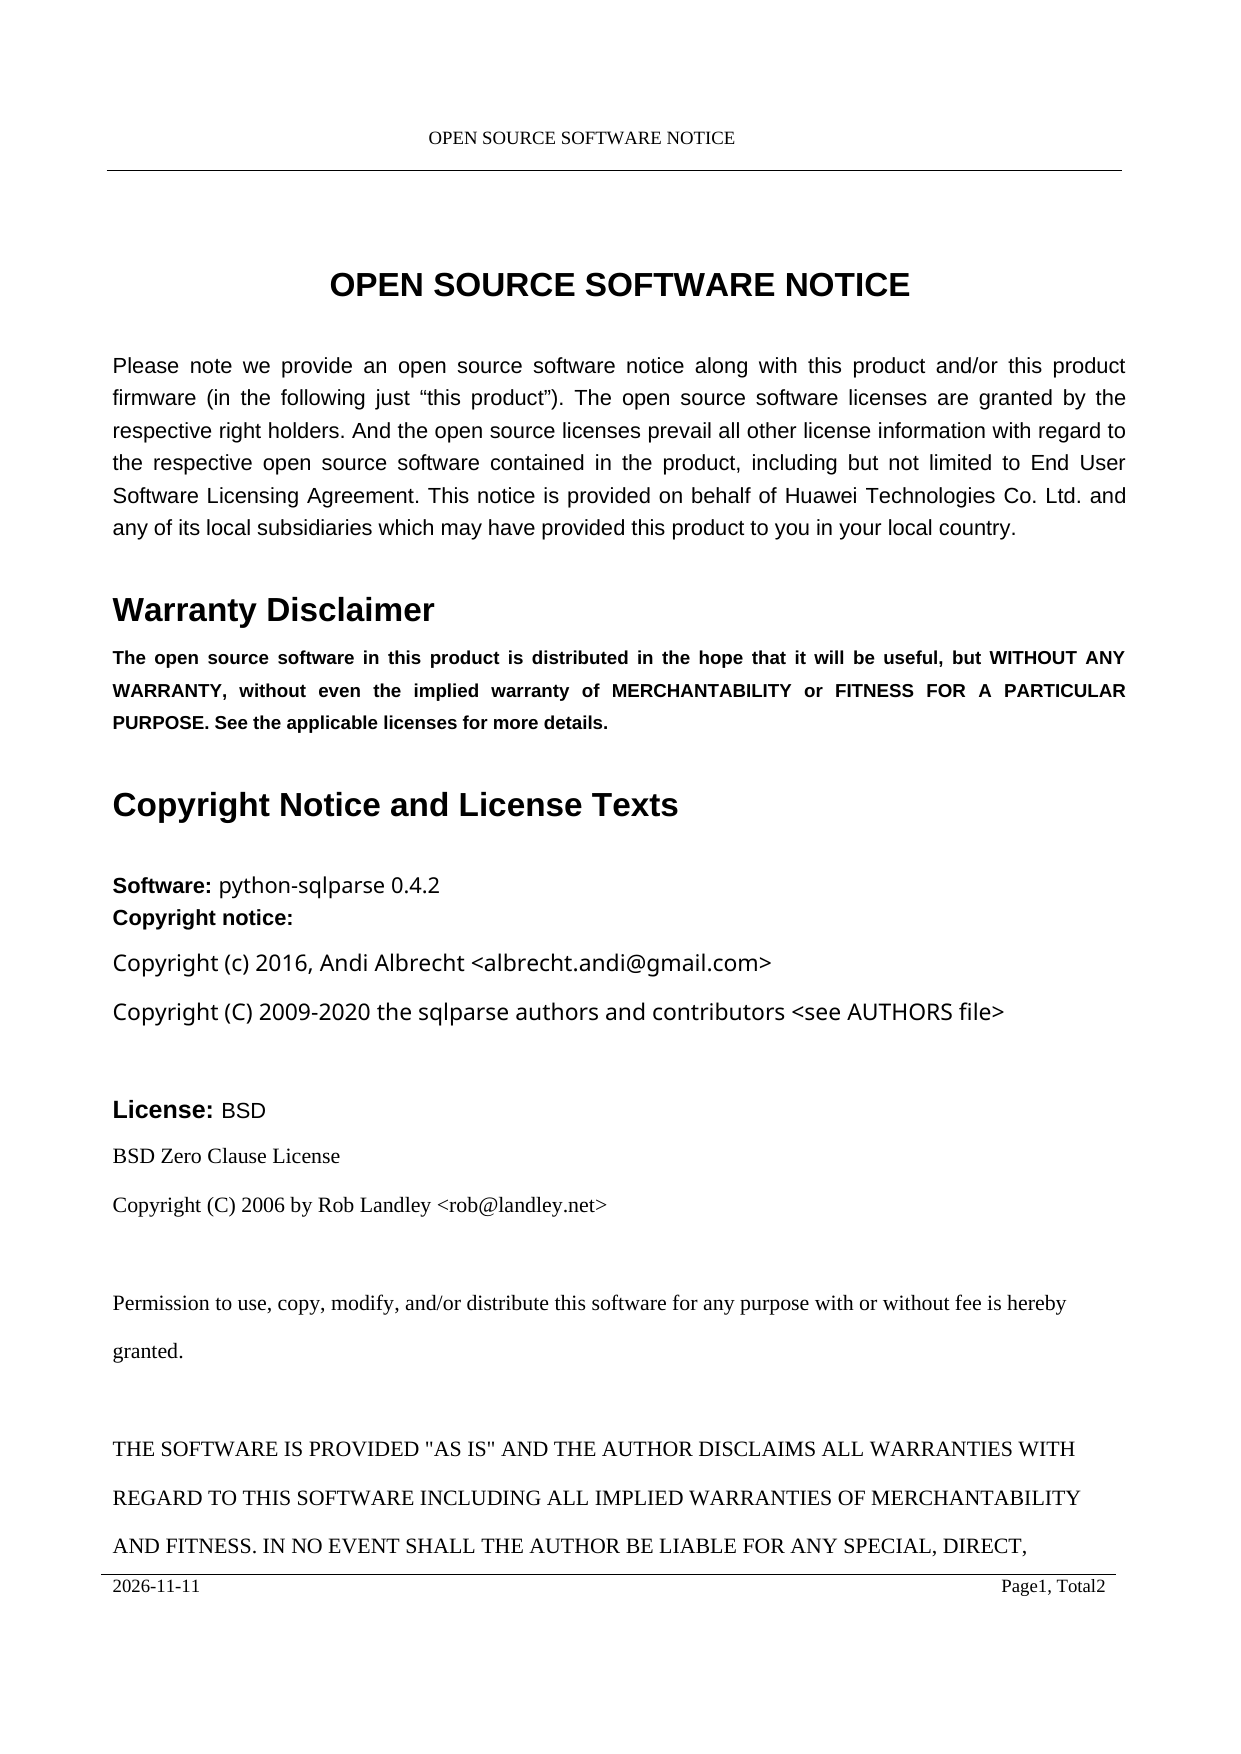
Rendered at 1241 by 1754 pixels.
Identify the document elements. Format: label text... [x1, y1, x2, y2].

text Software: python-sqlparse 0.4.2 [112, 869, 1128, 901]
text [112, 1140, 1128, 1562]
text Warranty Disclaimer [112, 576, 1128, 641]
text Copyright (c) 2016, Andi Albrecht <albrecht.andi@gmail.com> Copyright (C) 2009-2020 the sqlparse authors and contributors <see AUTHORS file> [112, 947, 1128, 1077]
text Please note we provide an open source software notice along with this product and/or this product firmware (in the following just “this product”). The open source software licenses are granted by the respective right holders. And the open source licenses prevail all other license information with regard to the respective open source software contained in the product, including but not limited to End User Software Licensing Agreement. This notice is provided on behalf of Huawei Technologies Co. Ltd. and any of its local subsidiaries which may have provided this product to you in your local country. [112, 349, 1128, 544]
text OPEN SOURCE SOFTWARE NOTICE [112, 251, 1128, 316]
text The open source software in this product is distributed in the hope that it will be useful, but WITHOUT ANY WARRANTY, without even the implied warranty of MERCHANTABILITY or FITNESS FOR A PARTICULAR PURPOSE. See the applicable licenses for more details. [112, 641, 1128, 739]
text Copyright Notice and License Texts [112, 771, 1128, 836]
text License: BSD [112, 1093, 1128, 1125]
text Copyright notice: [112, 901, 1128, 934]
